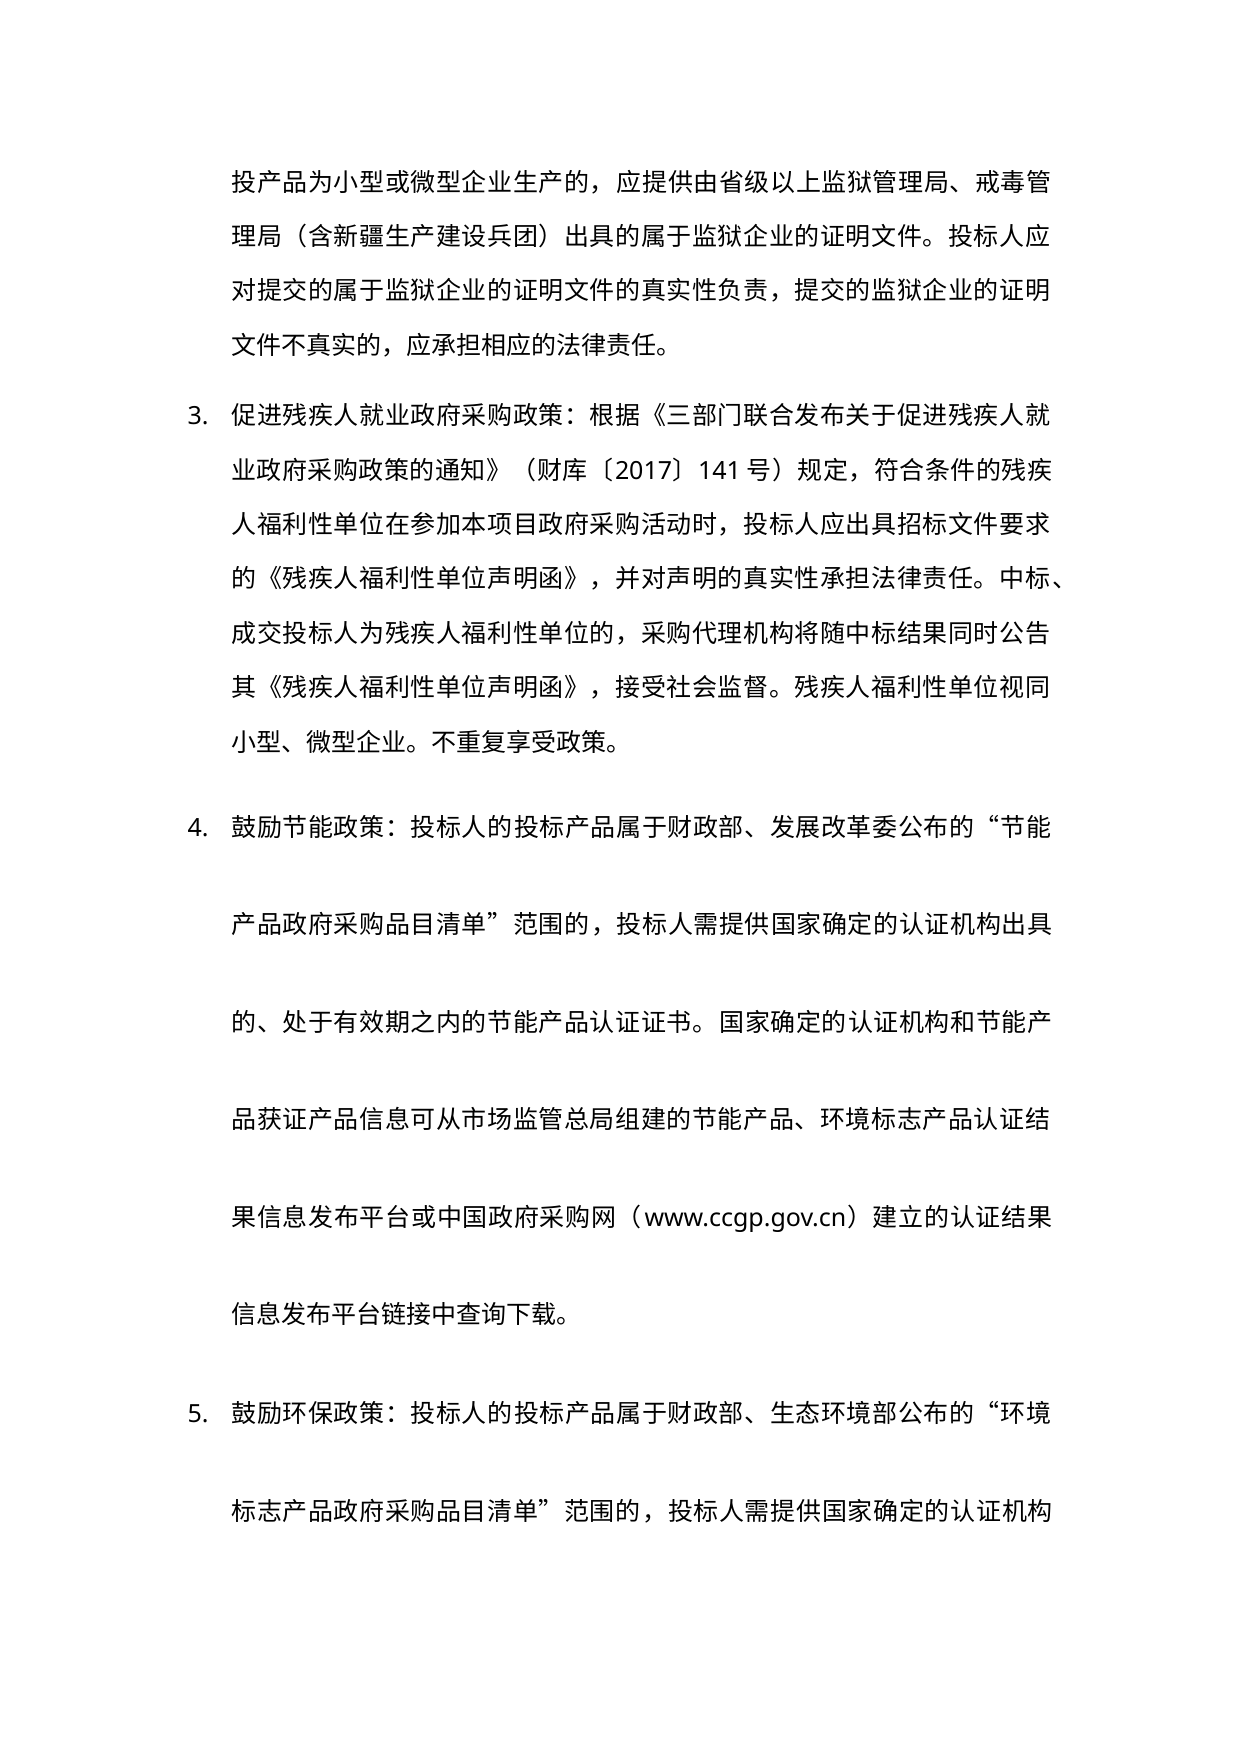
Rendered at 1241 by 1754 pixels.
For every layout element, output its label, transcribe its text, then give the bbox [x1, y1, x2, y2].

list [187, 162, 1053, 361]
list 鼓励节能政策：投标人的投标产品属于财政部、发展改革委公布的“节能产品政府采购品目清单”范围的，投标人需提供国家确定的认证机构出具的、处于有效期之内的节能产品认证证书。国家确定的认证机构和节能产品获证产品信息可从市场监管总局组建的节能产品、环境标志产品认证结果信息发布平台或中国政府采购网（www.ccgp.gov.cn）建立的认证结果信息发布平台链接中查询下载。 [187, 793, 1053, 1345]
list 促进残疾人就业政府采购政策：根据《三部门联合发布关于促进残疾人就业政府采购政策的通知》（财库〔2017〕141号）规定，符合条件的残疾人福利性单位在参加本项目政府采购活动时，投标人应出具招标文件要求的《残疾人福利性单位声明函》，并对声明的真实性承担法律责任。中标、成交投标人为残疾人福利性单位的，采购代理机构将随中标结果同时公告其《残疾人福利性单位声明函》，接受社会监督。残疾人福利性单位视同小型、微型企业。不重复享受政策。 [187, 396, 1053, 758]
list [187, 1379, 1053, 1542]
